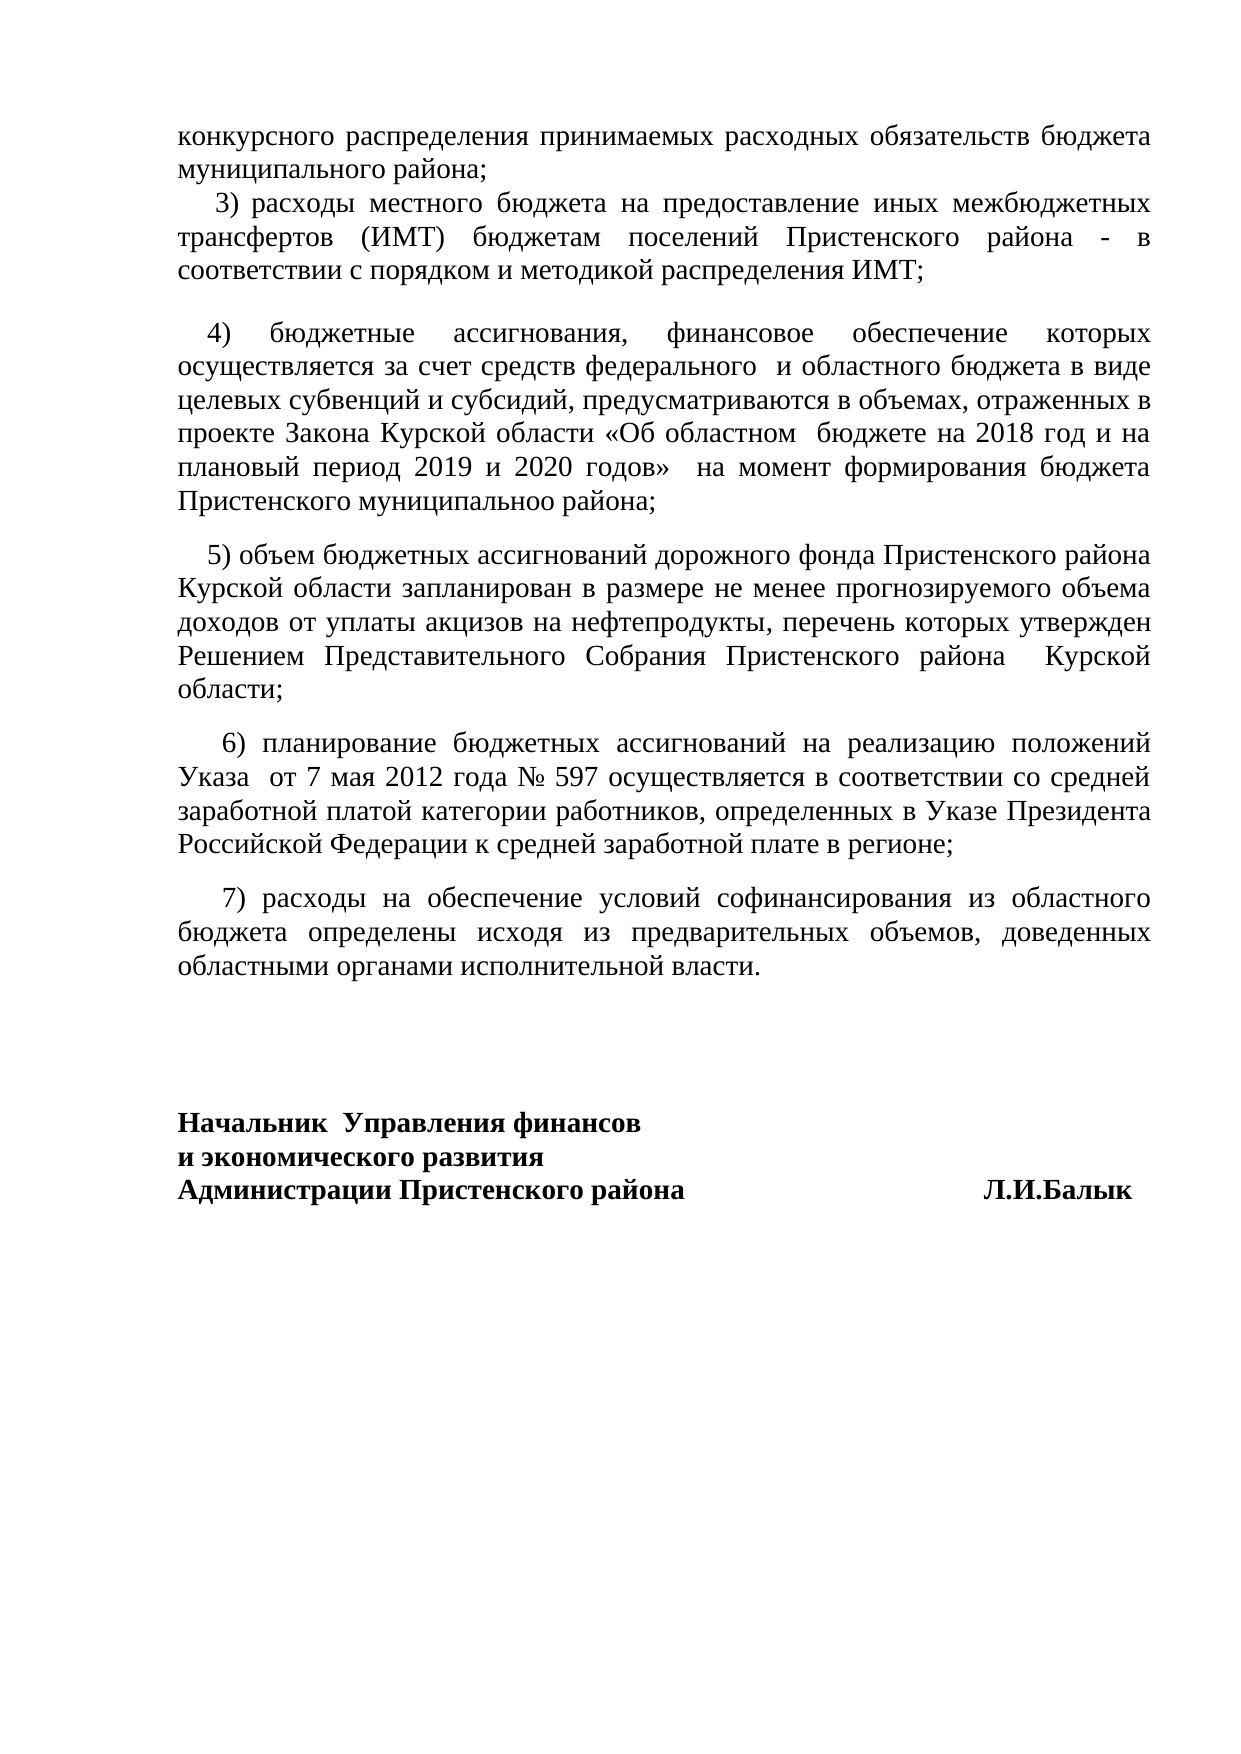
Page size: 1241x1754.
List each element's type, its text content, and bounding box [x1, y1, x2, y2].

list расходы местного бюджета на предоставление иных межбюджетных трансфертов (ИМТ) бюджетам поселений Пристенского района - в соответствии с порядком и методикой распределения ИМТ; [177, 185, 1152, 286]
text 4) бюджетные ассигнования, финансовое обеспечение которых осуществляется за счет средств федерального и областного бюджета в виде целевых субвенций и субсидий, предусматриваются в объемах, отраженных в проекте Закона Курской области «Об областном бюджете на 2018 год и на плановый период 2019 и 2020 годов» на момент формирования бюджета Пристенского муниципальноо района; [177, 315, 1152, 516]
text 6) планирование бюджетных ассигнований на реализацию положений Указа от 7 мая 2012 года № 597 осуществляется в соответствии со средней заработной платой категории работников, определенных в Указе Президента Российской Федерации к средней заработной плате в регионе; [177, 726, 1152, 860]
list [177, 118, 1152, 185]
text и экономического развития [177, 1139, 1152, 1172]
text 5) объем бюджетных ассигнований дорожного фонда Пристенского района Курской области запланирован в размере не менее прогнозируемого объема доходов от уплаты акцизов на нефтепродукты, перечень которых утвержден Решением Представительного Собрания Пристенского района Курской области; [177, 537, 1152, 705]
text Начальник Управления финансов [177, 1105, 1152, 1139]
text 7) расходы на обеспечение условий софинансирования из областного бюджета определены исходя из предварительных объемов, доведенных областными органами исполнительной власти. [177, 881, 1152, 981]
text Администрации Пристенского района Л.И.Балык [177, 1172, 1152, 1206]
